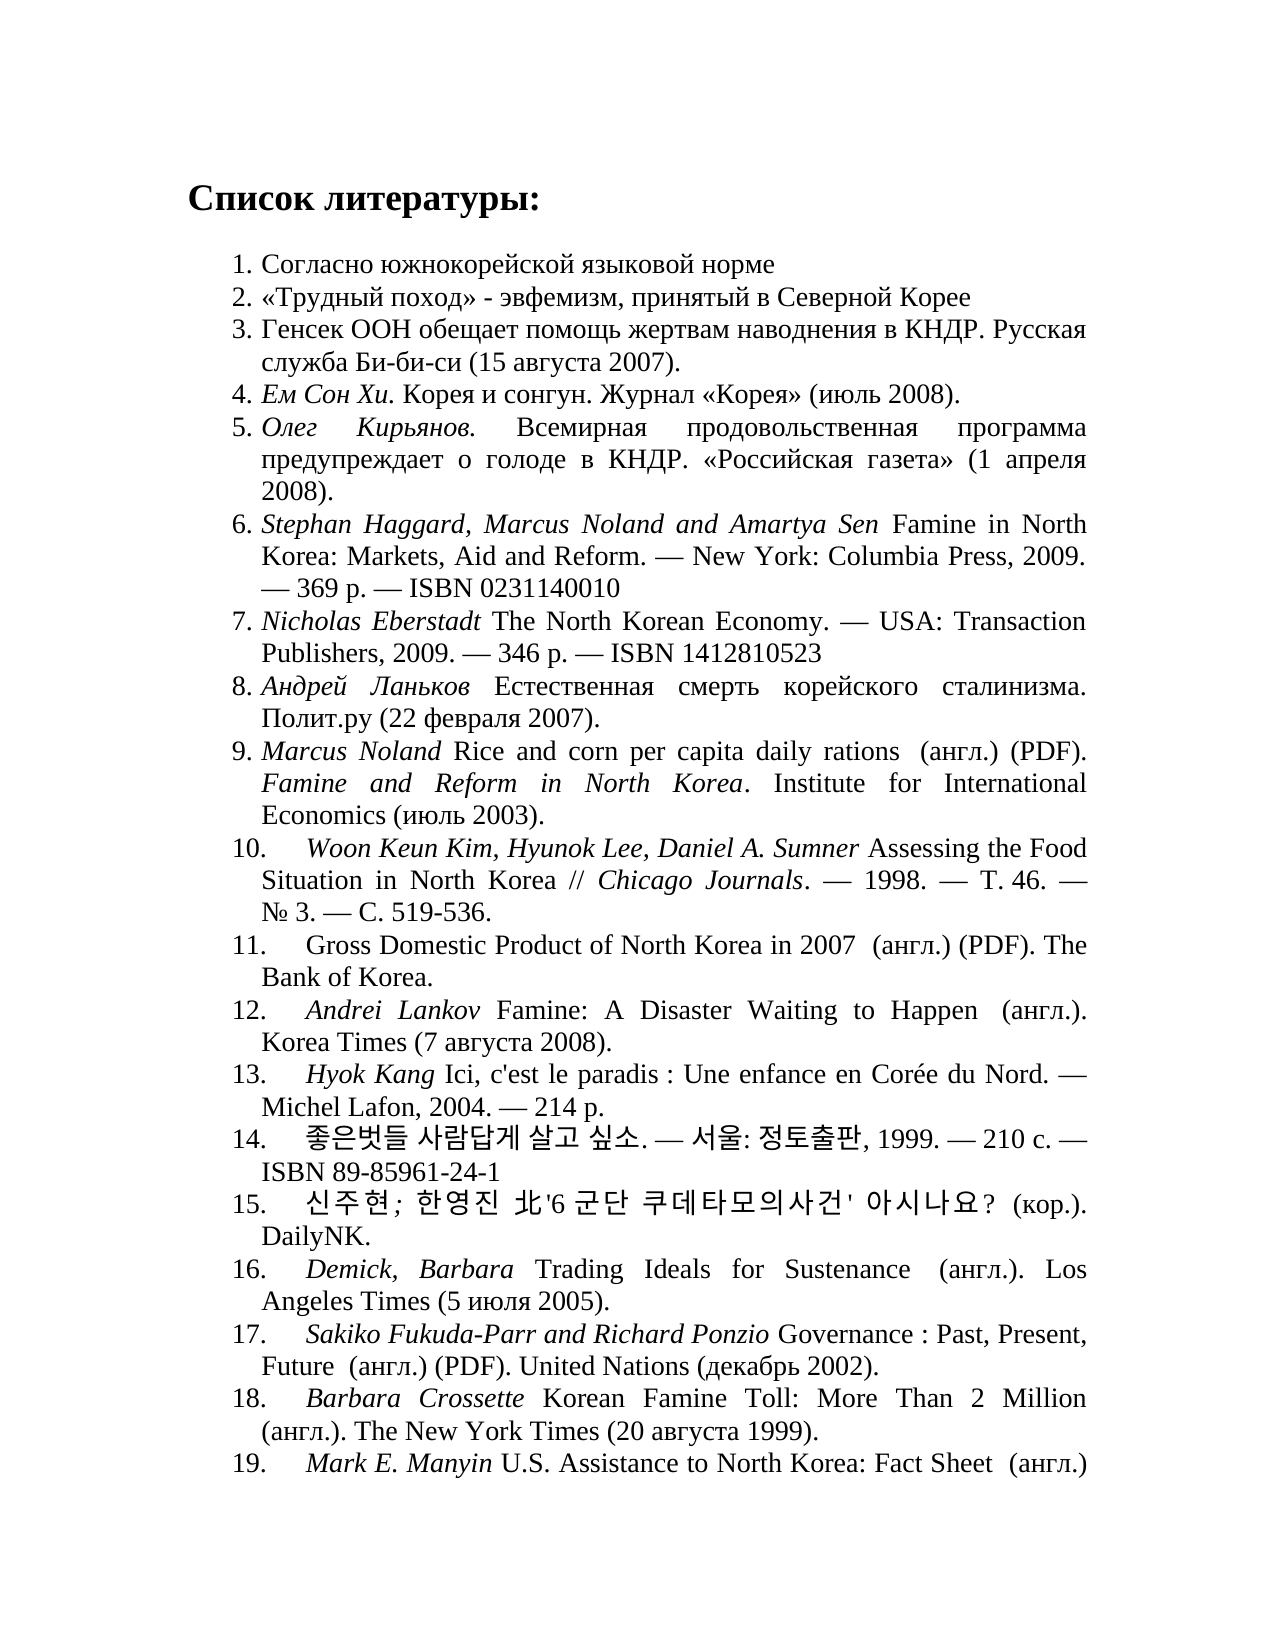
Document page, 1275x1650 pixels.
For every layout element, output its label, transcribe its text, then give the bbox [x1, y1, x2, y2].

list Woon Keun Kim, Hyunok Lee, Daniel A. Sumner Assessing the Food Situation in North Korea // Chicago Journals. — 1998. — Т. 46. — № 3. — С. 519-536. [232, 831, 1087, 928]
list Андрей Ланьков Естественная смерть корейского сталинизма. Полит.ру (22 февраля 2007). [232, 669, 1087, 733]
list Генсек ООН обещает помощь жертвам наводнения в КНДР. Русская служба Би-би-си (15 августа 2007). [232, 312, 1087, 377]
list «Трудный поход» - эвфемизм, принятый в Северной Корее [232, 280, 1087, 312]
list 좋은벗들 사람답게 살고 싶소. — 서울: 정토출판, 1999. — 210 с. — ISBN 89-85961-24-1 [232, 1122, 1087, 1187]
list Nicholas Eberstadt The North Korean Economy. — USA: Transaction Publishers, 2009. — 346 p. — ISBN 1412810523 [232, 604, 1087, 669]
list Marcus Noland Rice and corn per capita daily rations (англ.) (PDF). Famine and Reform in North Korea. Institute for International Economics (июль 2003). [232, 733, 1087, 831]
list Ем Сон Хи. Корея и сонгун. Журнал «Корея» (июль 2008). [232, 377, 1087, 409]
list Barbara Crossette Korean Famine Toll: More Than 2 Million (англ.). The New York Times (20 августа 1999). [232, 1381, 1087, 1446]
list Sakiko Fukuda-Parr and Richard Ponzio Governance : Past, Present, Future (англ.) (PDF). United Nations (декабрь 2002). [232, 1317, 1087, 1381]
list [232, 1446, 1087, 1479]
list 신주현; 한영진 北'6군단 쿠데타모의사건' 아시나요? (кор.). DailyNK. [232, 1187, 1087, 1252]
list Согласно южнокорейской языковой норме [232, 248, 1087, 280]
list Stephan Haggard, Marcus Noland and Amartya Sen Famine in North Korea: Markets, Aid and Reform. — New York: Columbia Press, 2009. — 369 p. — ISBN 0231140010 [232, 507, 1087, 604]
list Gross Domestic Product of North Korea in 2007 (англ.) (PDF). The Bank of Korea. [232, 928, 1087, 993]
list Andrei Lankov Famine: A Disaster Waiting to Happen (англ.). Korea Times (7 августа 2008). [232, 993, 1087, 1057]
list Олег Кирьянов. Всемирная продовольственная программа предупреждает о голоде в КНДР. «Российская газета» (1 апреля 2008). [232, 409, 1087, 507]
list Hyok Kang Ici, c'est le paradis : Une enfance en Corée du Nord. — Michel Lafon, 2004. — 214 p. [232, 1057, 1087, 1122]
list Demick, Barbara Trading Ideals for Sustenance (англ.). Los Angeles Times (5 июля 2005). [232, 1252, 1087, 1317]
list Список литературы: [187, 175, 1087, 218]
